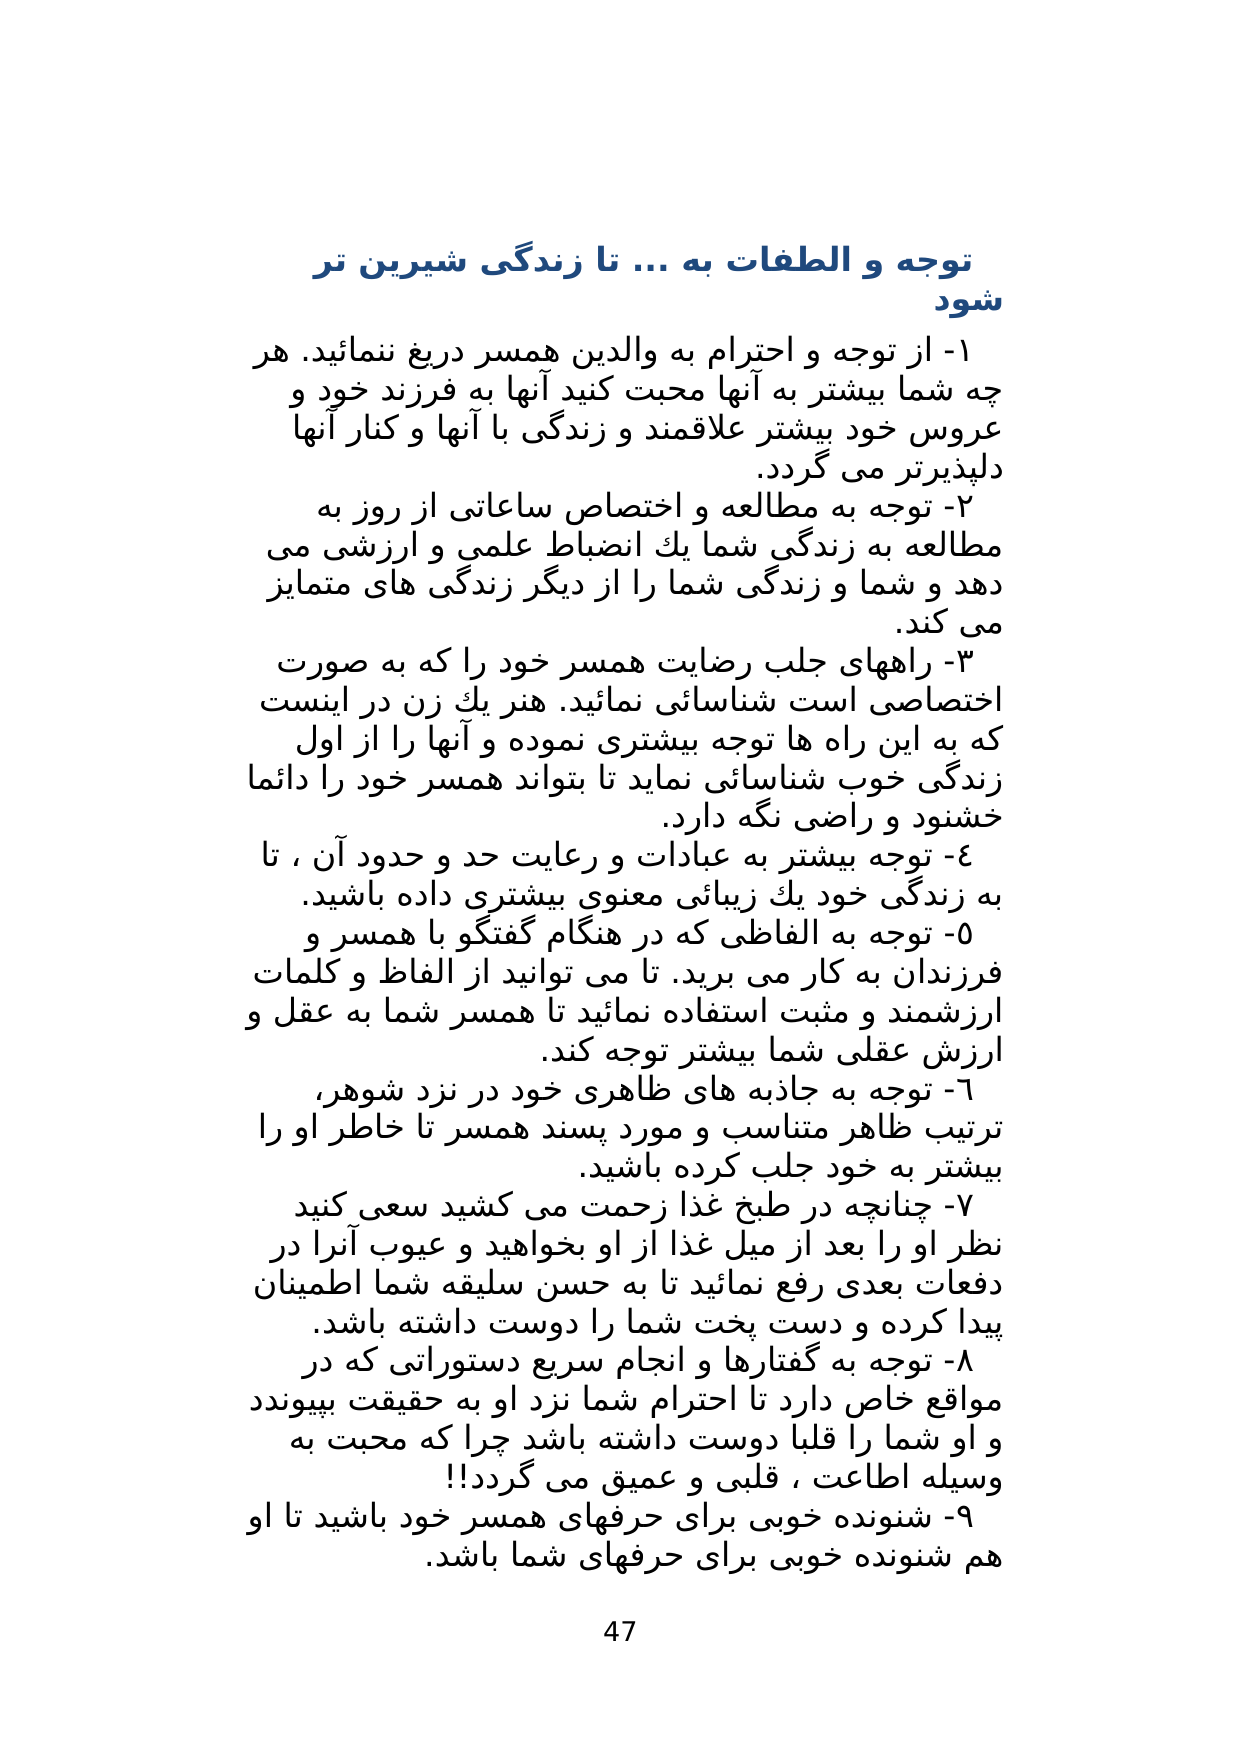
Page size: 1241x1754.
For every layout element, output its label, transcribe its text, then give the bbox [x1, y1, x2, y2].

text ٦- توجه به جاذبه هاى ظاهرى خود در نزد شوهر، ترتيب ظاهر متناسب و مورد پسند همسر تا خاطر او را بيشتر به خود جلب كرده باشيد. [236, 1069, 1004, 1186]
text ٩- شنونده خوبى براى حرفهاى همسر خود باشيد تا او هم شنونده خوبى براى حرفهاى شما باشد. [236, 1496, 1004, 1574]
text ٧- چنانچه در طبخ غذا زحمت مى كشيد سعى كنيد نظر او را بعد از ميل غذا از او بخواهيد و عيوب آنرا در دفعات بعدى رفع نمائيد تا به حسن سليقه شما اطمينان پيدا كرده و دست پخت شما را دوست داشته باشد. [236, 1186, 1004, 1341]
text ٨- توجه به گفتارها و انجام سريع دستوراتى كه در مواقع خاص دارد تا احترام شما نزد او به حقيقت بپيوندد و او شما را قلبا دوست داشته باشد چرا كه محبت به وسيله اطاعت ، قلبى و عميق مى گردد!! [236, 1341, 1004, 1496]
subtitle توجه و الطفات به ... تا زندگى شيرين تر شود [236, 241, 1004, 318]
text ١- از توجه و احترام به والدين همسر دريغ ننمائيد. هر چه شما بيشتر به آنها محبت كنيد آنها به فرزند خود و عروس خود بيشتر علاقمند و زندگى با آنها و كنار آنها دلپذيرتر مى گردد. [236, 331, 1004, 486]
text ٥- توجه به الفاظى كه در هنگام گفتگو با همسر و فرزندان به كار مى بريد. تا مى توانيد از الفاظ و كلمات ارزشمند و مثبت استفاده نمائيد تا همسر شما به عقل و ارزش عقلى شما بيشتر توجه كند. [236, 913, 1004, 1069]
text ٣- راههاى جلب رضايت همسر خود را كه به صورت اختصاصى است شناسائى نمائيد. هنر يك زن در اينست كه به اين راه ها توجه بيشترى نموده و آنها را از اول زندگى خوب شناسائى نمايد تا بتواند همسر خود را دائما خشنود و راضى نگه دارد. [236, 642, 1004, 836]
text ٤- توجه بيشتر به عبادات و رعايت حد و حدود آن ، تا به زندگى خود يك زيبائى معنوى بيشترى داده باشيد. [236, 836, 1004, 913]
text ٢- توجه به مطالعه و اختصاص ساعاتى از روز به مطالعه به زندگى شما يك انضباط علمى و ارزشى مى دهد و شما و زندگى شما را از ديگر زندگى هاى متمايز مى كند. [236, 486, 1004, 642]
